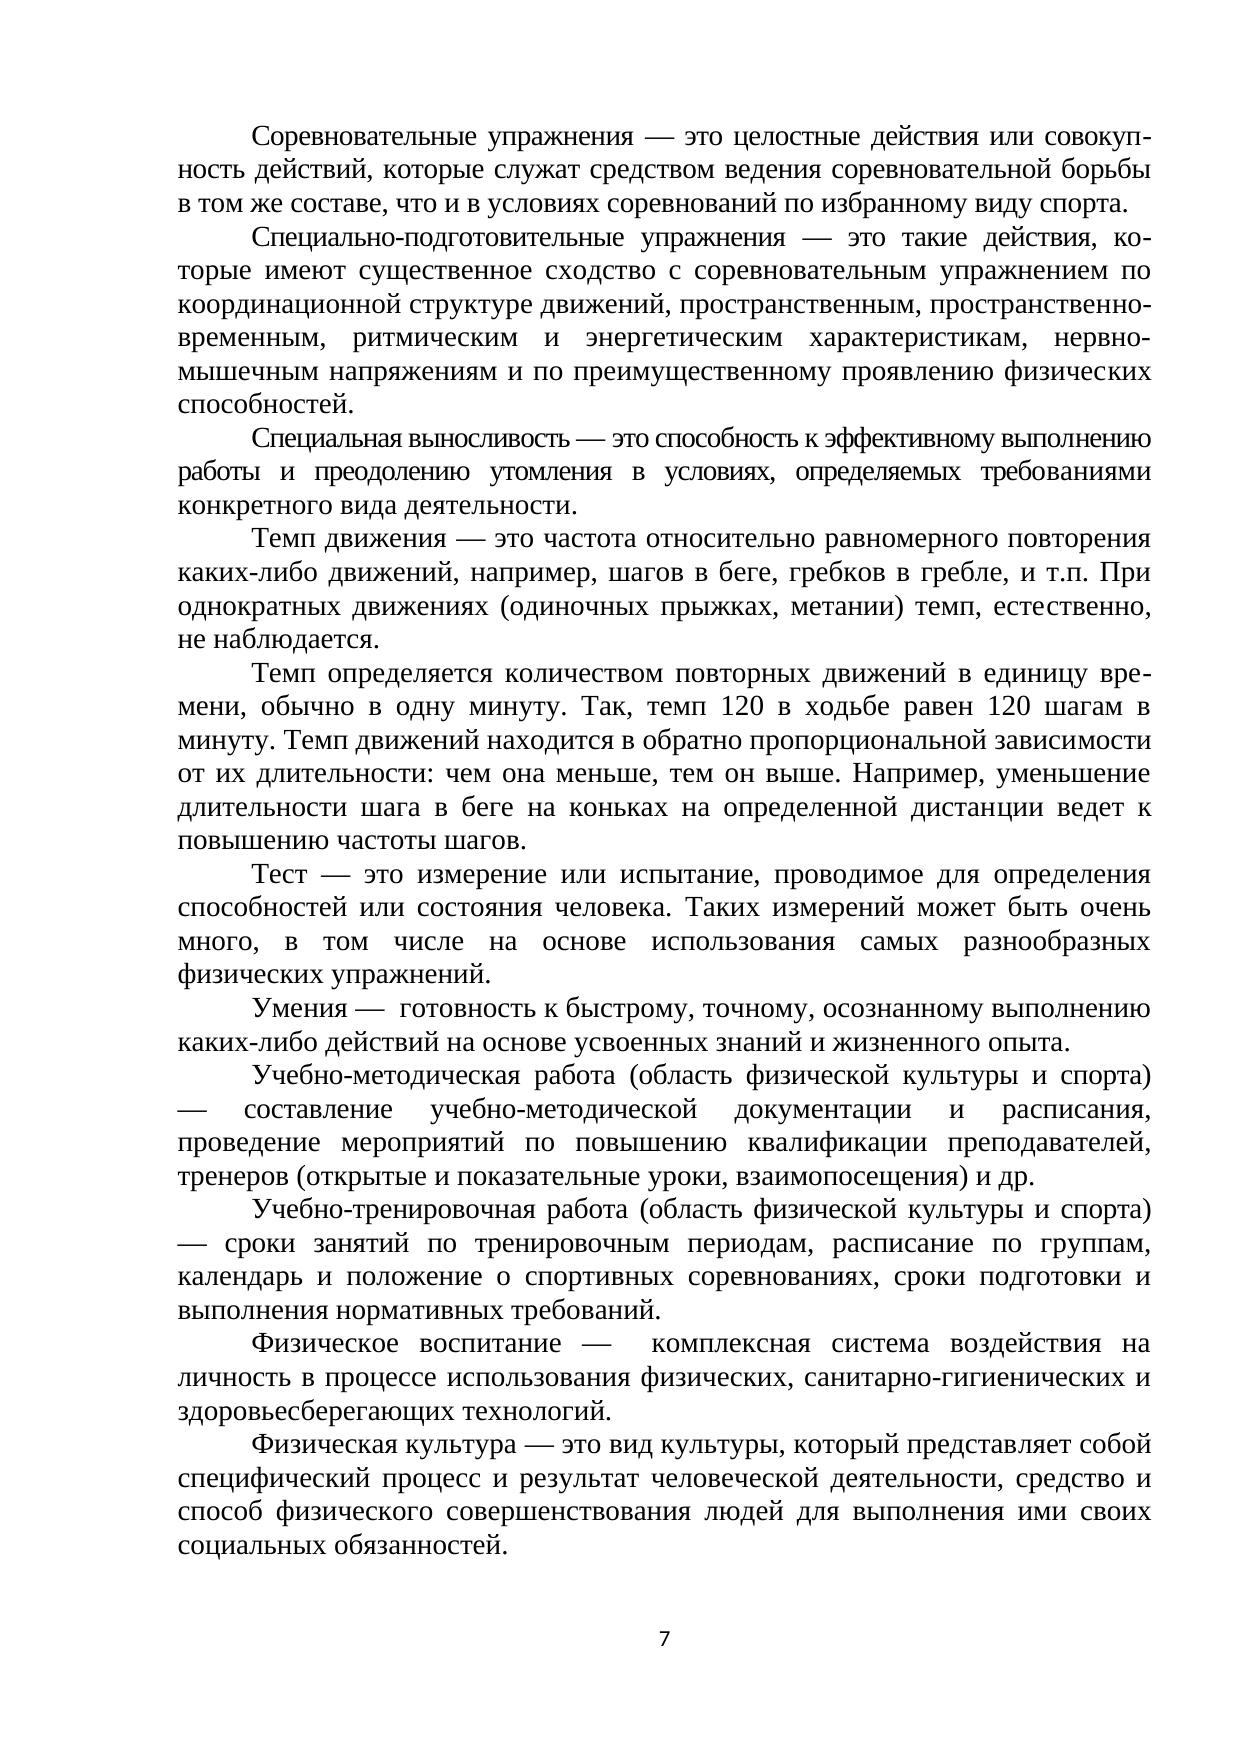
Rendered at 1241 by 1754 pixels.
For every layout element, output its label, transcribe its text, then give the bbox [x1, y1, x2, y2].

text Учебно-тренировочная работа (область физической культуры и спорта) — сроки занятий по тренировочным периодам, расписание по группам, календарь и положение о спортивных соревнованиях, сроки подготовки и выполнения нормативных требований. [177, 1191, 1152, 1326]
text Соревновательные упражнения — это целостные действия или совокупность действий, которые служат средством ведения соревновательной борьбы в том же составе, что и в условиях соревнований по избранному виду спорта. [177, 118, 1152, 219]
text Учебно-методическая работа (область физической культуры и спорта) — составление учебно-методической документации и расписания, проведение мероприятий по повышению квалификации преподавателей, тренеров (открытые и показательные уроки, взаимопосещения) и др. [177, 1057, 1152, 1191]
text Специально-подготовительные упражнения — это такие действия, которые имеют существенное сходство с соревновательным упражнением по координационной структуре движений, пространственным, пространственно-временным, ритмическим и энергетическим характеристикам, нервно-мышечным напряжениям и по преимущественному проявлению физических способностей. [177, 219, 1152, 420]
text Темп определяется количеством повторных движений в единицу времени, обычно в одну минуту. Так, темп 120 в ходьбе равен 120 шагам в минуту. Темп движений находится в обратно пропорциональной зависимости от их длительности: чем она меньше, тем он выше. Например, уменьшение длительности шага в беге на коньках на определенной дистанции ведет к повышению частоты шагов. [177, 655, 1152, 856]
text Тест — это измерение или испытание, проводимое для определения способностей или состояния человека. Таких измерений может быть очень много, в том числе на основе использования самых разнообразных физических упражнений. [177, 856, 1152, 990]
text Умения — готовность к быстрому, точному, осознанному выполнению каких-либо действий на основе усвоенных знаний и жизненного опыта. [177, 990, 1152, 1057]
text Физическая культура — это вид культуры, который представляет собой специфический процесс и результат человеческой деятельности, средство и способ физического совершенствования людей для выполнения ими своих социальных обязанностей. [177, 1426, 1152, 1560]
text Специальная выносливость — это способность к эффективному выполнению работы и преодолению утомления в условиях, определяемых требованиями конкретного вида деятельности. [177, 420, 1152, 521]
text Физическое воспитание — комплексная система воздействия на личность в процессе использования физических, санитарно-гигиенических и здоровьесберегающих технологий. [177, 1326, 1152, 1426]
text Темп движения — это частота относительно равномерного повторения каких-либо движений, например, шагов в беге, гребков в гребле, и т.п. При однократных движениях (одиночных прыжках, метании) темп, естественно, не наблюдается. [177, 521, 1152, 655]
